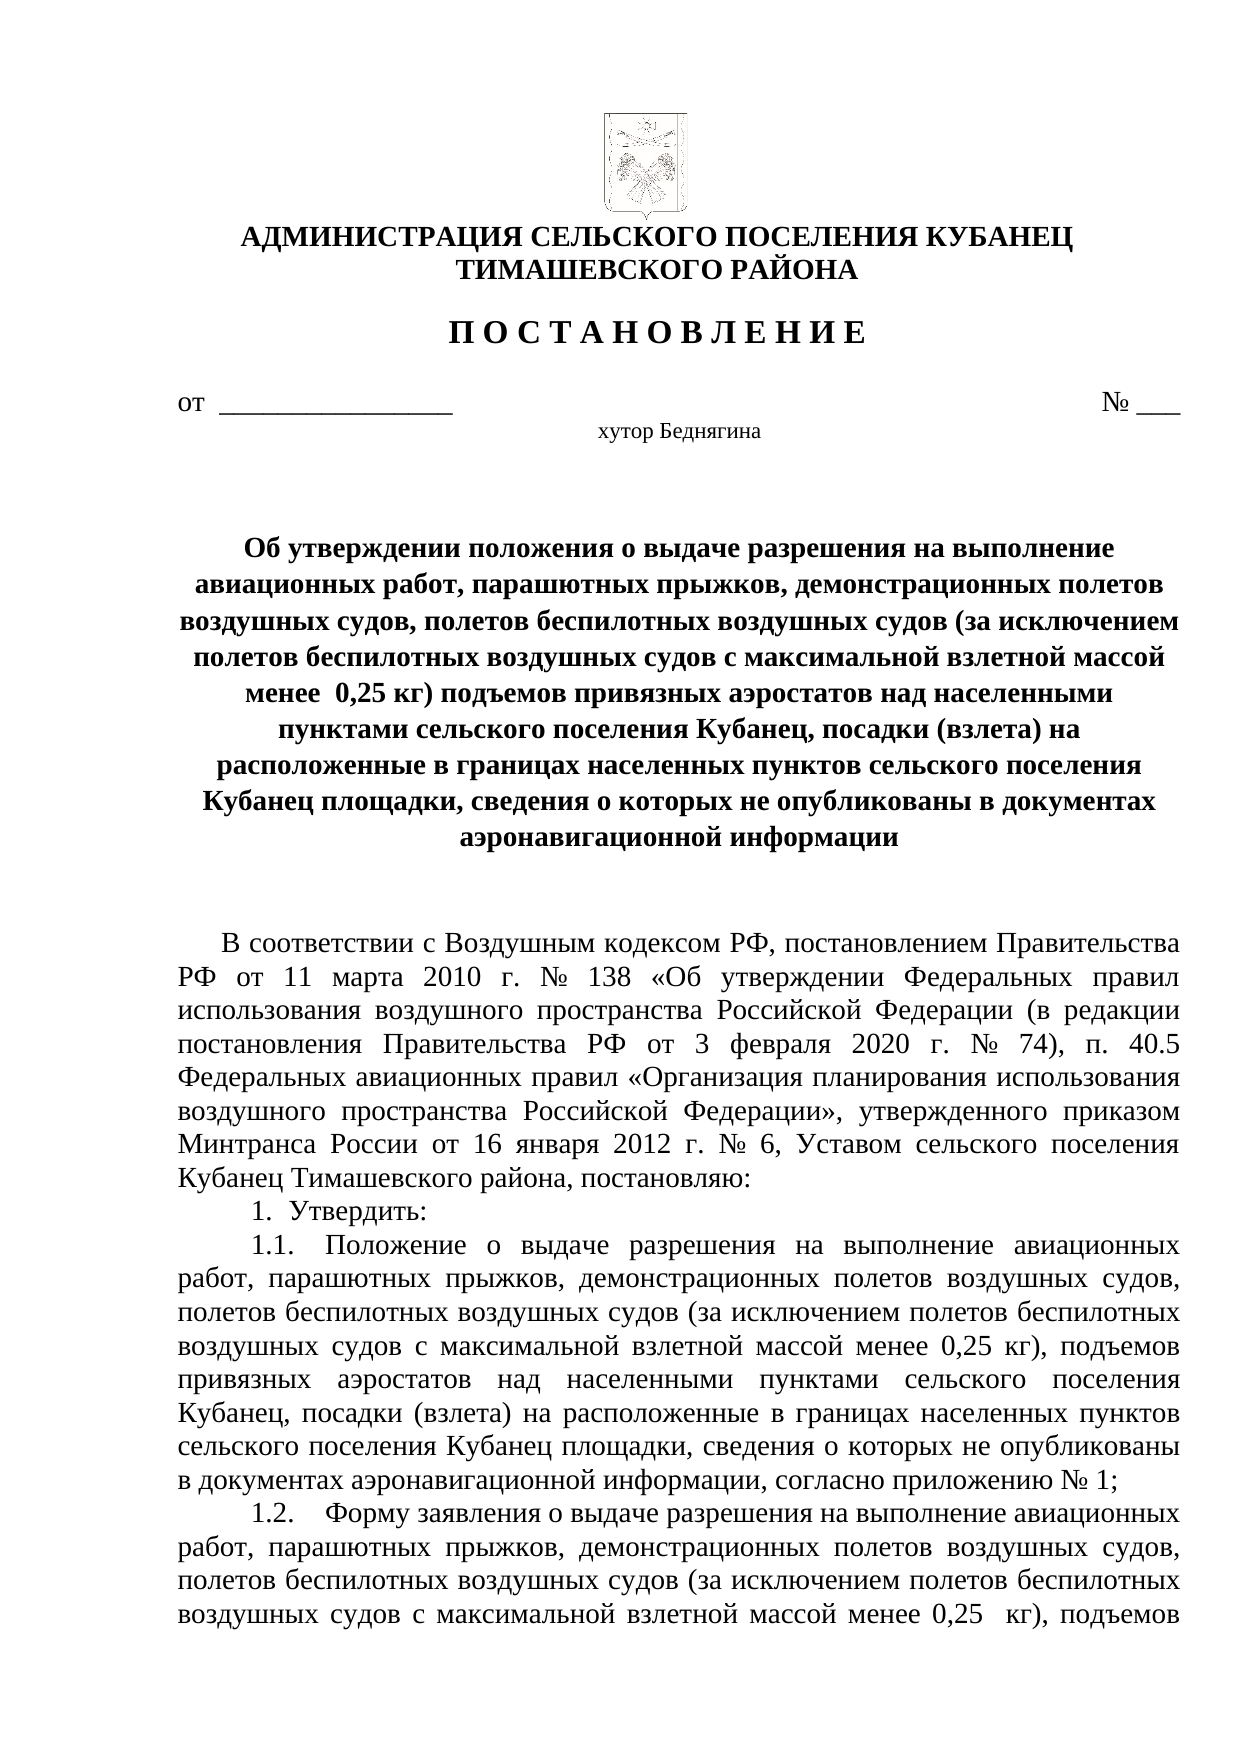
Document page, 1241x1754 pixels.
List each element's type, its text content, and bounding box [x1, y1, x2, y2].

text ТИМАШЕВСКОГО РАЙОНА [133, 252, 1181, 286]
list Положение о выдаче разрешения на выполнение авиационных работ, парашютных прыжков, демонстрационных полетов воздушных судов, полетов беспилотных воздушных судов (за исключением полетов беспилотных воздушных судов с максимальной взлетной массой менее 0,25 кг), подъемов привязных аэростатов над населенными пунктами сельского поселения Кубанец, посадки (взлета) на расположенные в границах населенных пунктов сельского поселения Кубанец площадки, сведения о которых не опубликованы в документах аэронавигационной информации, согласно приложению № 1; [177, 1227, 1181, 1495]
subtitle П О С Т А Н О В Л Е Н И Е [133, 312, 1181, 351]
picture [604, 113, 688, 220]
list Утвердить: [251, 1193, 1181, 1227]
text АДМИНИСТРАЦИЯ СЕЛЬСКОГО ПОСЕЛЕНИЯ КУБАНЕЦ [133, 219, 1181, 252]
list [177, 1495, 1181, 1629]
text Об утверждении положения о выдаче разрешения на выполнение авиационных работ, парашютных прыжков, демонстрационных полетов воздушных судов, полетов беспилотных воздушных судов (за исключением полетов беспилотных воздушных судов с максимальной взлетной массой менее 0,25 кг) подъемов привязных аэростатов над населенными пунктами сельского поселения Кубанец, посадки (взлета) на расположенные в границах населенных пунктов сельского поселения Кубанец площадки, сведения о которых не опубликованы в документах аэронавигационной информации [177, 530, 1181, 853]
text В соответствии с Воздушным кодексом РФ, постановлением Правительства РФ от 11 марта 2010 г. № 138 «Об утверждении Федеральных правил использования воздушного пространства Российской Федерации (в редакции постановления Правительства РФ от 3 февраля 2020 г. № 74), п. 40.5 Федеральных авиационных правил «Организация планирования использования воздушного пространства Российской Федерации», утвержденного приказом Минтранса России от 16 января 2012 г. № 6, Уставом сельского поселения Кубанец Тимашевского района, постановляю: [177, 925, 1181, 1193]
text от ________________ № ___ [177, 384, 1181, 418]
text хутор Беднягина [177, 418, 1181, 444]
